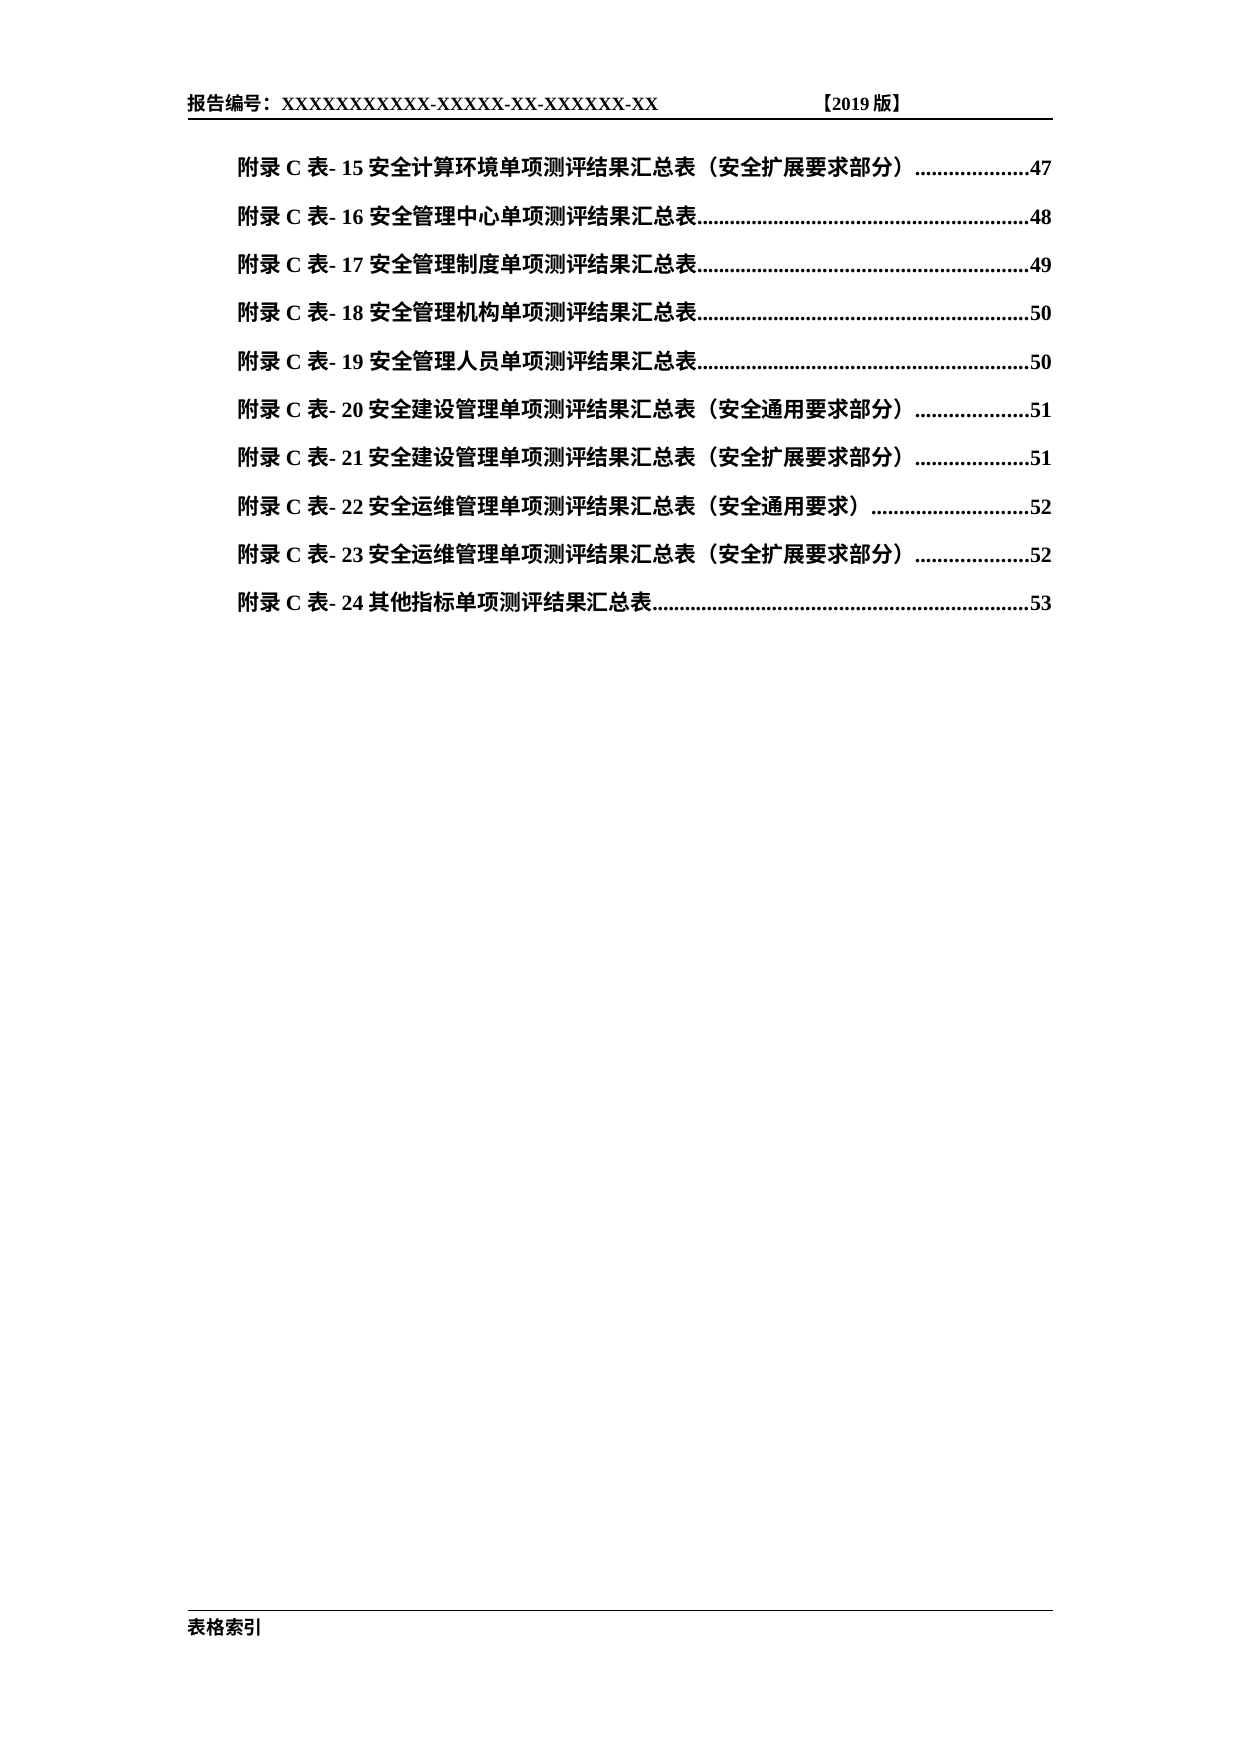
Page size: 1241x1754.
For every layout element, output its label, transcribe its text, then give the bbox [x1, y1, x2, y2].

text 附录C 表- 16 安全管理中心单项测评结果汇总表 48 [237, 198, 1053, 231]
text 附录C 表- 19 安全管理人员单项测评结果汇总表 50 [237, 343, 1053, 376]
text 附录C 表- 23安全运维管理单项测评结果汇总表（安全扩展要求部分） 52 [237, 537, 1053, 569]
text 附录C 表- 24其他指标单项测评结果汇总表 53 [237, 585, 1053, 617]
text 附录C 表- 15安全计算环境单项测评结果汇总表（安全扩展要求部分） 47 [237, 150, 1053, 182]
text 附录C 表- 18 安全管理机构单项测评结果汇总表 50 [237, 295, 1053, 327]
text 附录C 表- 21安全建设管理单项测评结果汇总表（安全扩展要求部分） 51 [237, 440, 1053, 472]
text 附录C 表- 22安全运维管理单项测评结果汇总表（安全通用要求） 52 [237, 488, 1053, 521]
text 附录C 表- 20安全建设管理单项测评结果汇总表（安全通用要求部分） 51 [237, 392, 1053, 424]
text 附录C 表- 17 安全管理制度单项测评结果汇总表 49 [237, 247, 1053, 279]
